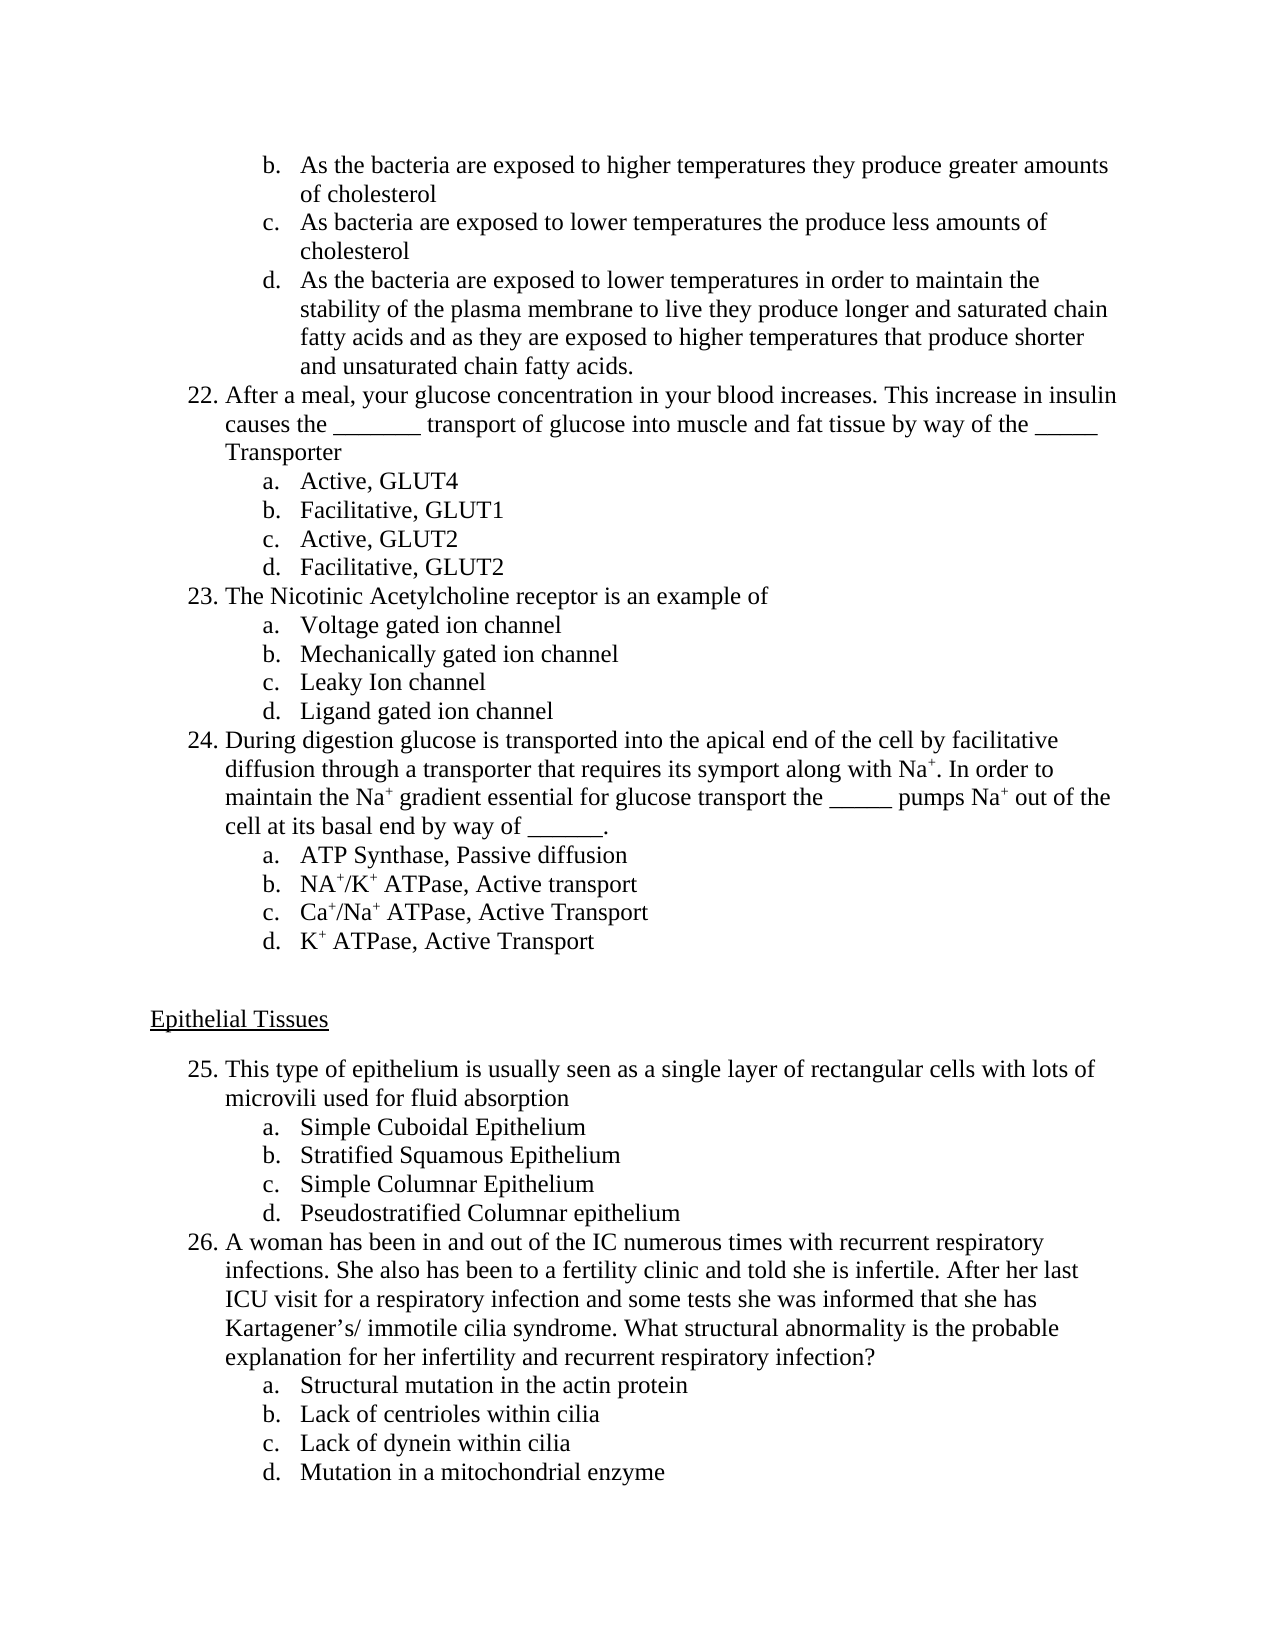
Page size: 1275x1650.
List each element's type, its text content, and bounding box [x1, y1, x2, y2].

list Ligand gated ion channel [262, 696, 1125, 725]
list Simple Columnar Epithelium [262, 1169, 1125, 1198]
list Lack of dynein within cilia [262, 1428, 1125, 1457]
list Facilitative, GLUT2 [262, 552, 1125, 581]
list The Nicotinic Acetylcholine receptor is an example of [187, 581, 1125, 610]
list This type of epithelium is usually seen as a single layer of rectangular cells with lots of microvili used for fluid absorption [187, 1054, 1125, 1112]
list As bacteria are exposed to lower temperatures the produce less amounts of cholesterol [262, 207, 1125, 265]
list Voltage gated ion channel [262, 610, 1125, 639]
list During digestion glucose is transported into the apical end of the cell by facilitative diffusion through a transporter that requires its symport along with Na+. In order to maintain the Na+ gradient essential for glucose transport the _____ pumps Na+ out of the cell at its basal end by way of ______. [187, 725, 1125, 840]
list K+ ATPase, Active Transport [262, 926, 1125, 955]
list Lack of centrioles within cilia [262, 1399, 1125, 1428]
list As the bacteria are exposed to lower temperatures in order to maintain the stability of the plasma membrane to live they produce longer and saturated chain fatty acids and as they are exposed to higher temperatures that produce shorter and unsaturated chain fatty acids. [262, 265, 1125, 380]
list After a meal, your glucose concentration in your blood increases. This increase in insulin causes the _______ transport of glucose into muscle and fat tissue by way of the _____ Transporter [187, 380, 1125, 466]
list Structural mutation in the actin protein [262, 1370, 1125, 1399]
list Stratified Squamous Epithelium [262, 1140, 1125, 1169]
list Pseudostratified Columnar epithelium [262, 1198, 1125, 1227]
list NA+/K+ ATPase, Active transport [262, 869, 1125, 897]
list A woman has been in and out of the IC numerous times with recurrent respiratory infections. She also has been to a fertility clinic and told she is infertile. After her last ICU visit for a respiratory infection and some tests she was informed that she has Kartagener’s/ immotile cilia syndrome. What structural abnormality is the probable explanation for her infertility and recurrent respiratory infection? [187, 1227, 1125, 1370]
list ATP Synthase, Passive diffusion [262, 840, 1125, 869]
list Facilitative, GLUT1 [262, 495, 1125, 524]
list As the bacteria are exposed to higher temperatures they produce greater amounts of cholesterol [262, 150, 1125, 207]
list Mechanically gated ion channel [262, 639, 1125, 667]
list Simple Cuboidal Epithelium [262, 1112, 1125, 1140]
list Ca+/Na+ ATPase, Active Transport [262, 897, 1125, 926]
list Active, GLUT2 [262, 524, 1125, 552]
text Epithelial Tissues [150, 1004, 1125, 1033]
list Active, GLUT4 [262, 466, 1125, 495]
list Leaky Ion channel [262, 667, 1125, 696]
list Mutation in a mitochondrial enzyme [262, 1457, 1125, 1485]
